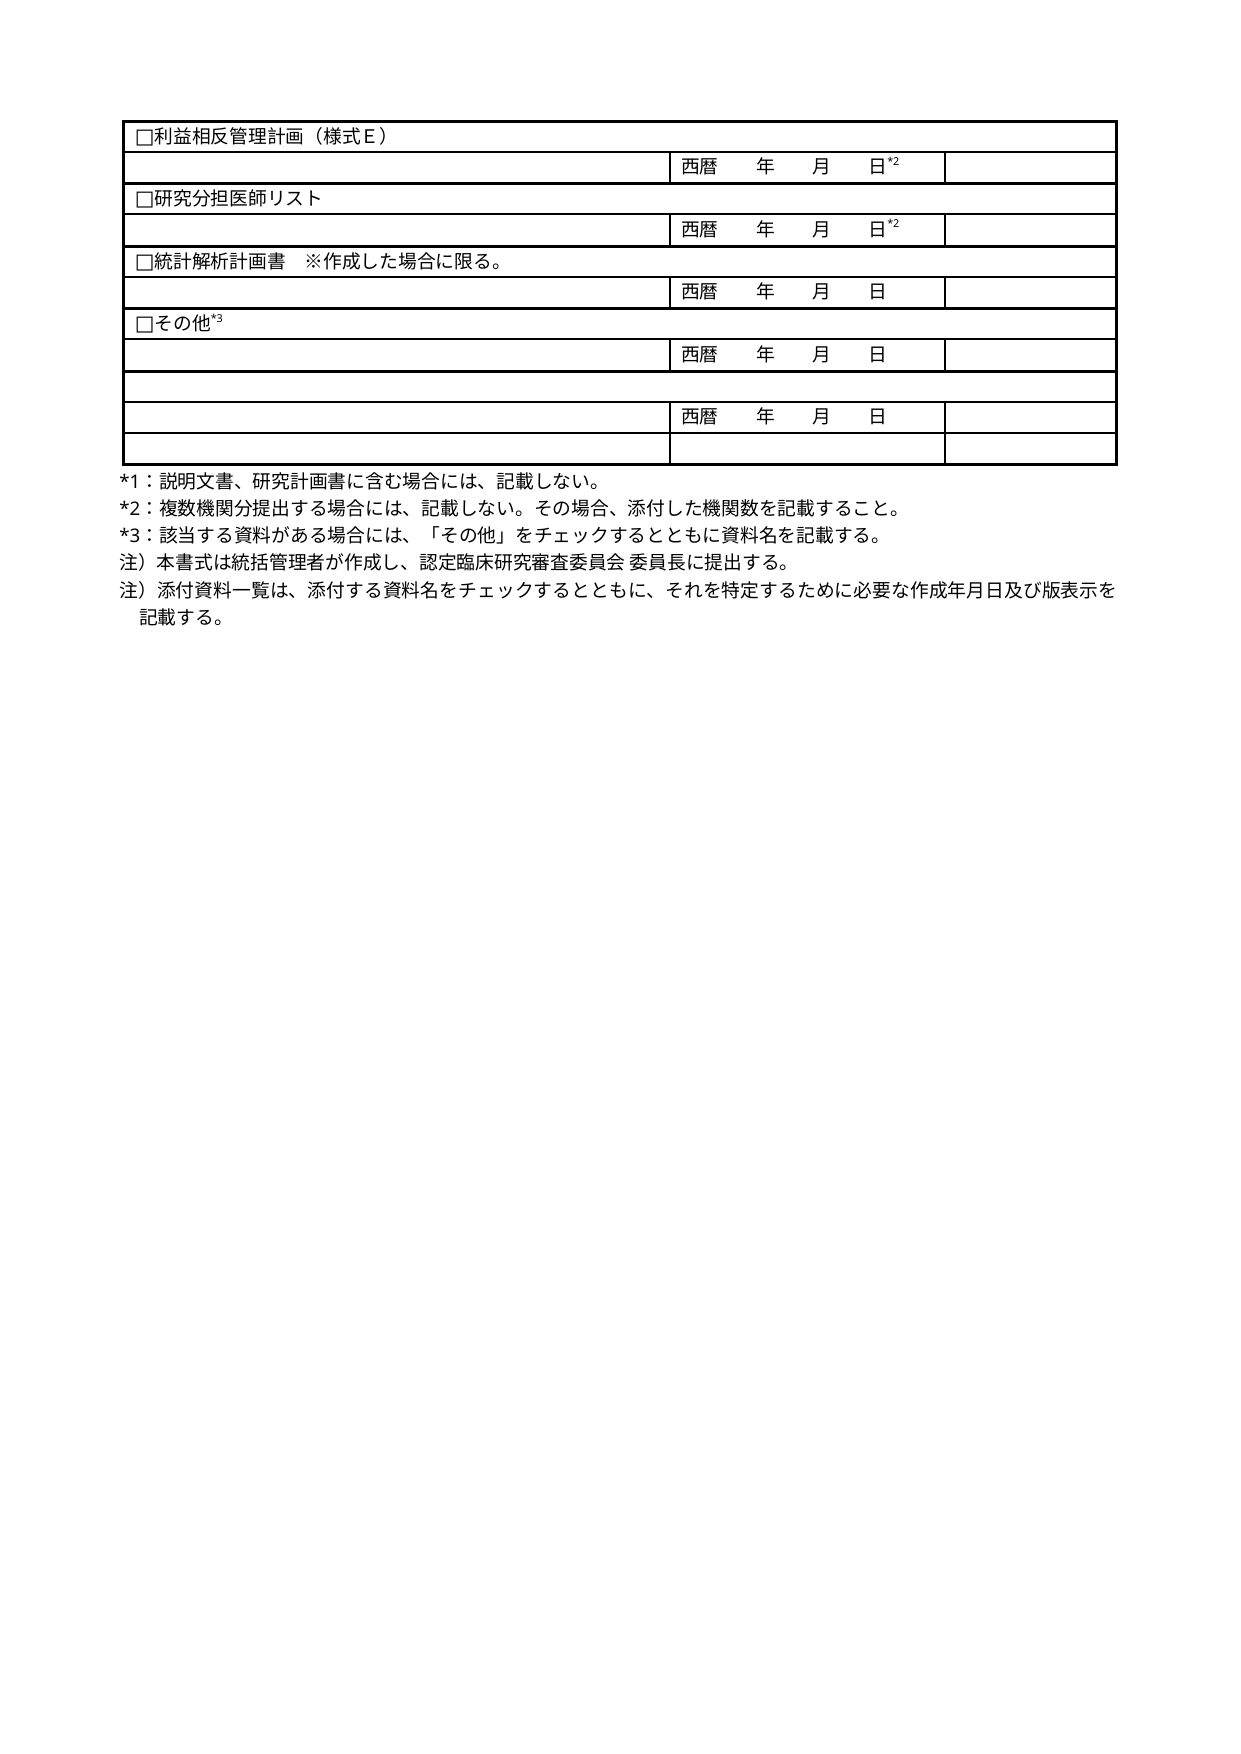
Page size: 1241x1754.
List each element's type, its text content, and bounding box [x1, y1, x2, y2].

table_cell [946, 153, 1115, 182]
table_cell 西暦 年 月 日 [671, 278, 944, 307]
text *3：該当する資料がある場合には、「その他」をチェックするとともに資料名を記載する。 [119, 521, 1121, 548]
text *1：説明文書、研究計画書に含む場合には、記載しない。 [119, 466, 1121, 494]
table_cell [125, 373, 1115, 401]
table_cell [946, 215, 1115, 244]
table_cell □研究分担医師リスト [125, 185, 1115, 213]
text 注）本書式は統括管理者が作成し、認定臨床研究審査委員会 委員長に提出する。 [119, 548, 1121, 575]
table_cell [125, 278, 669, 307]
table_cell 西暦 年 月 日*2 [671, 153, 944, 182]
table_cell [671, 434, 944, 463]
table_cell 西暦 年 月 日 [671, 340, 944, 369]
table_cell [125, 215, 669, 244]
table_cell □利益相反管理計画（様式Ｅ） [125, 123, 1115, 151]
table_cell [125, 153, 669, 182]
table_cell [125, 403, 669, 432]
table_cell 西暦 年 月 日 [671, 403, 944, 432]
table_cell [946, 278, 1115, 307]
table_cell 西暦 年 月 日*2 [671, 215, 944, 244]
table_cell [946, 340, 1115, 369]
table_cell [125, 340, 669, 369]
text 注）添付資料一覧は、添付する資料名をチェックするとともに、それを特定するために必要な作成年月日及び版表示を記載する。 [119, 575, 1121, 629]
table_cell [946, 434, 1115, 463]
table_cell [946, 403, 1115, 432]
text *2：複数機関分提出する場合には、記載しない。その場合、添付した機関数を記載すること。 [119, 494, 1121, 521]
table_cell □その他*3 [125, 310, 1115, 338]
table_cell [125, 434, 669, 463]
table_cell □統計解析計画書 ※作成した場合に限る。 [125, 248, 1115, 276]
